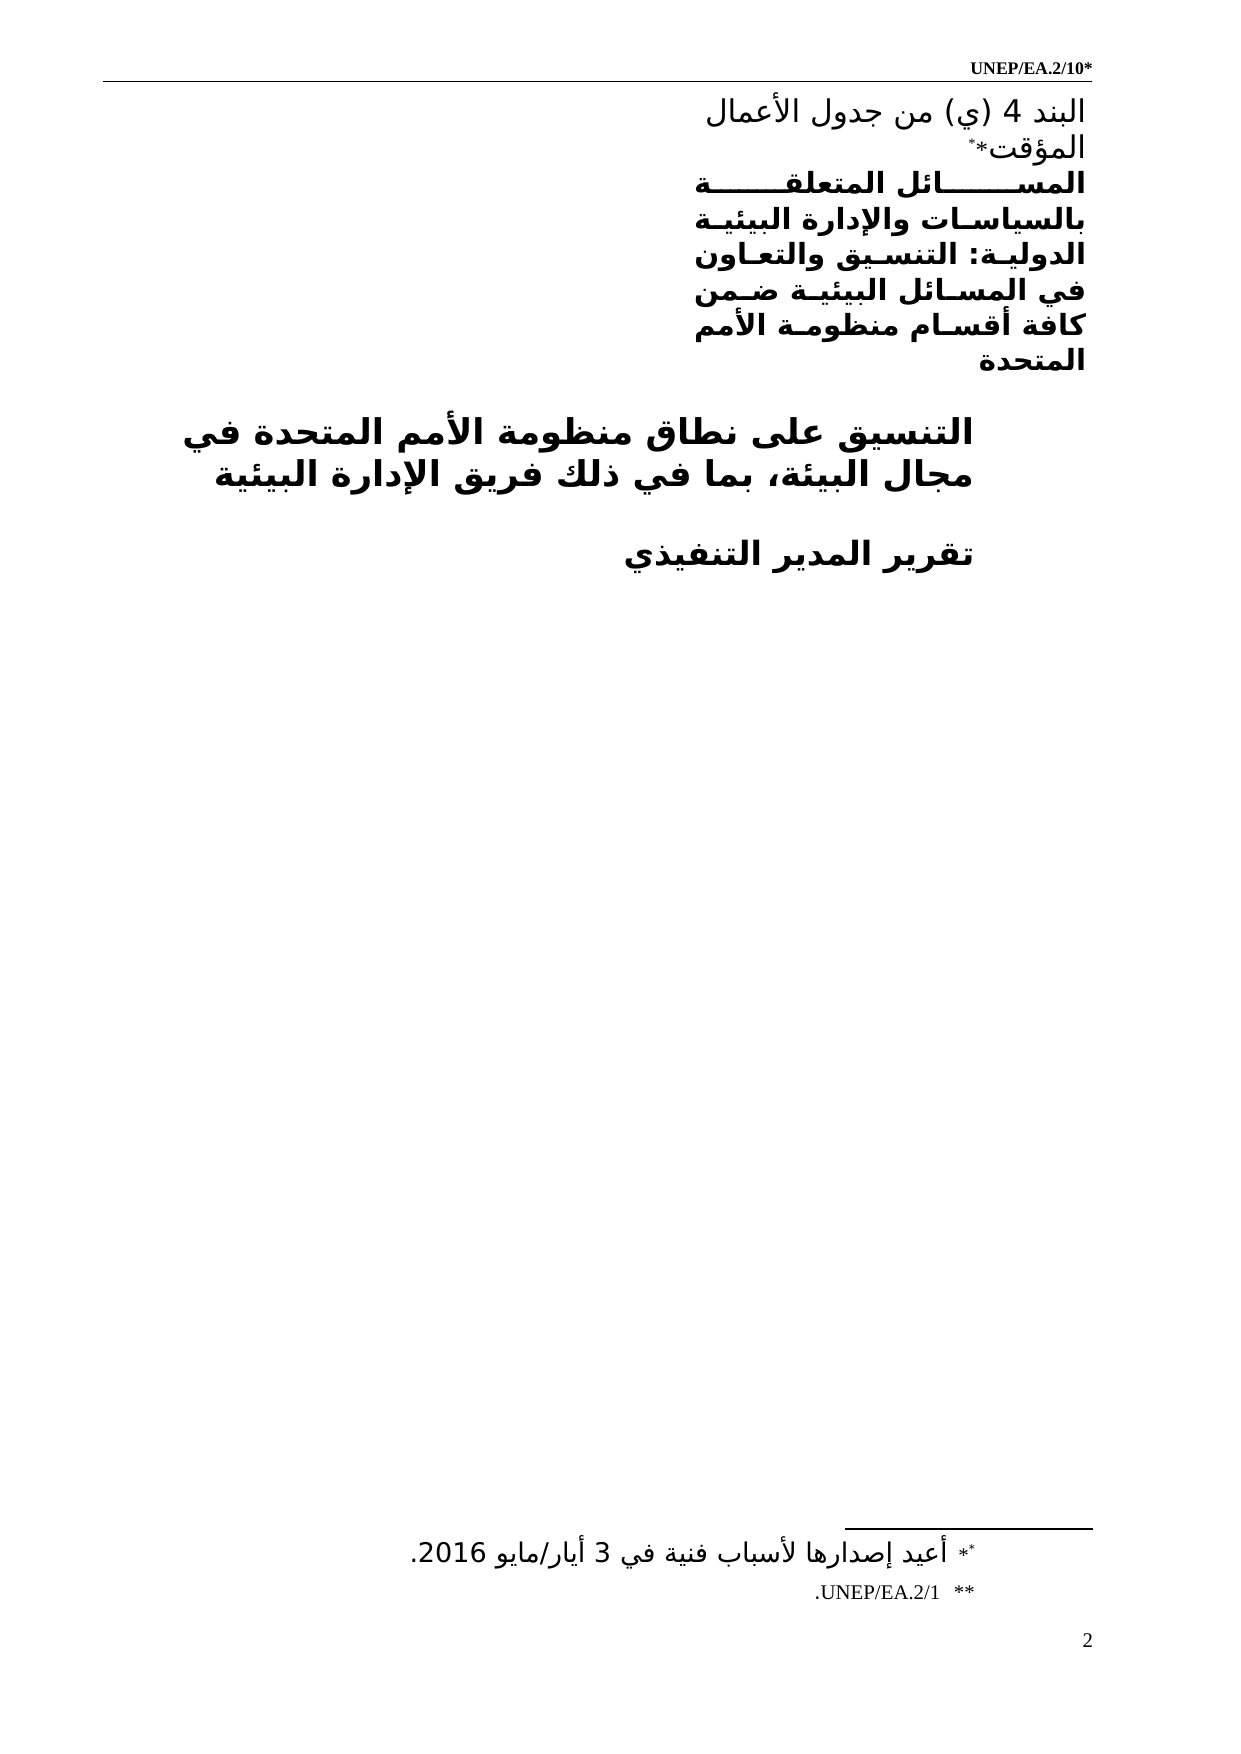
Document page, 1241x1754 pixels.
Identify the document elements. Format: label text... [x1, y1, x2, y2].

title البند 4 (ي) من جدول الأعمال المؤقت** [635, 94, 1086, 165]
text تقرير المدير التنفيذي [133, 532, 974, 574]
title المسائل المتعلقة بالسياسات والإدارة البيئية الدولية: التنسيق والتعاون في المسائل البيئية ضمن كافة أقسام منظومة الأمم المتحدة [694, 165, 1086, 378]
title التنسيق على نطاق منظومة الأمم المتحدة في مجال البيئة، بما في ذلك فريق الإدارة البيئية [103, 411, 974, 494]
